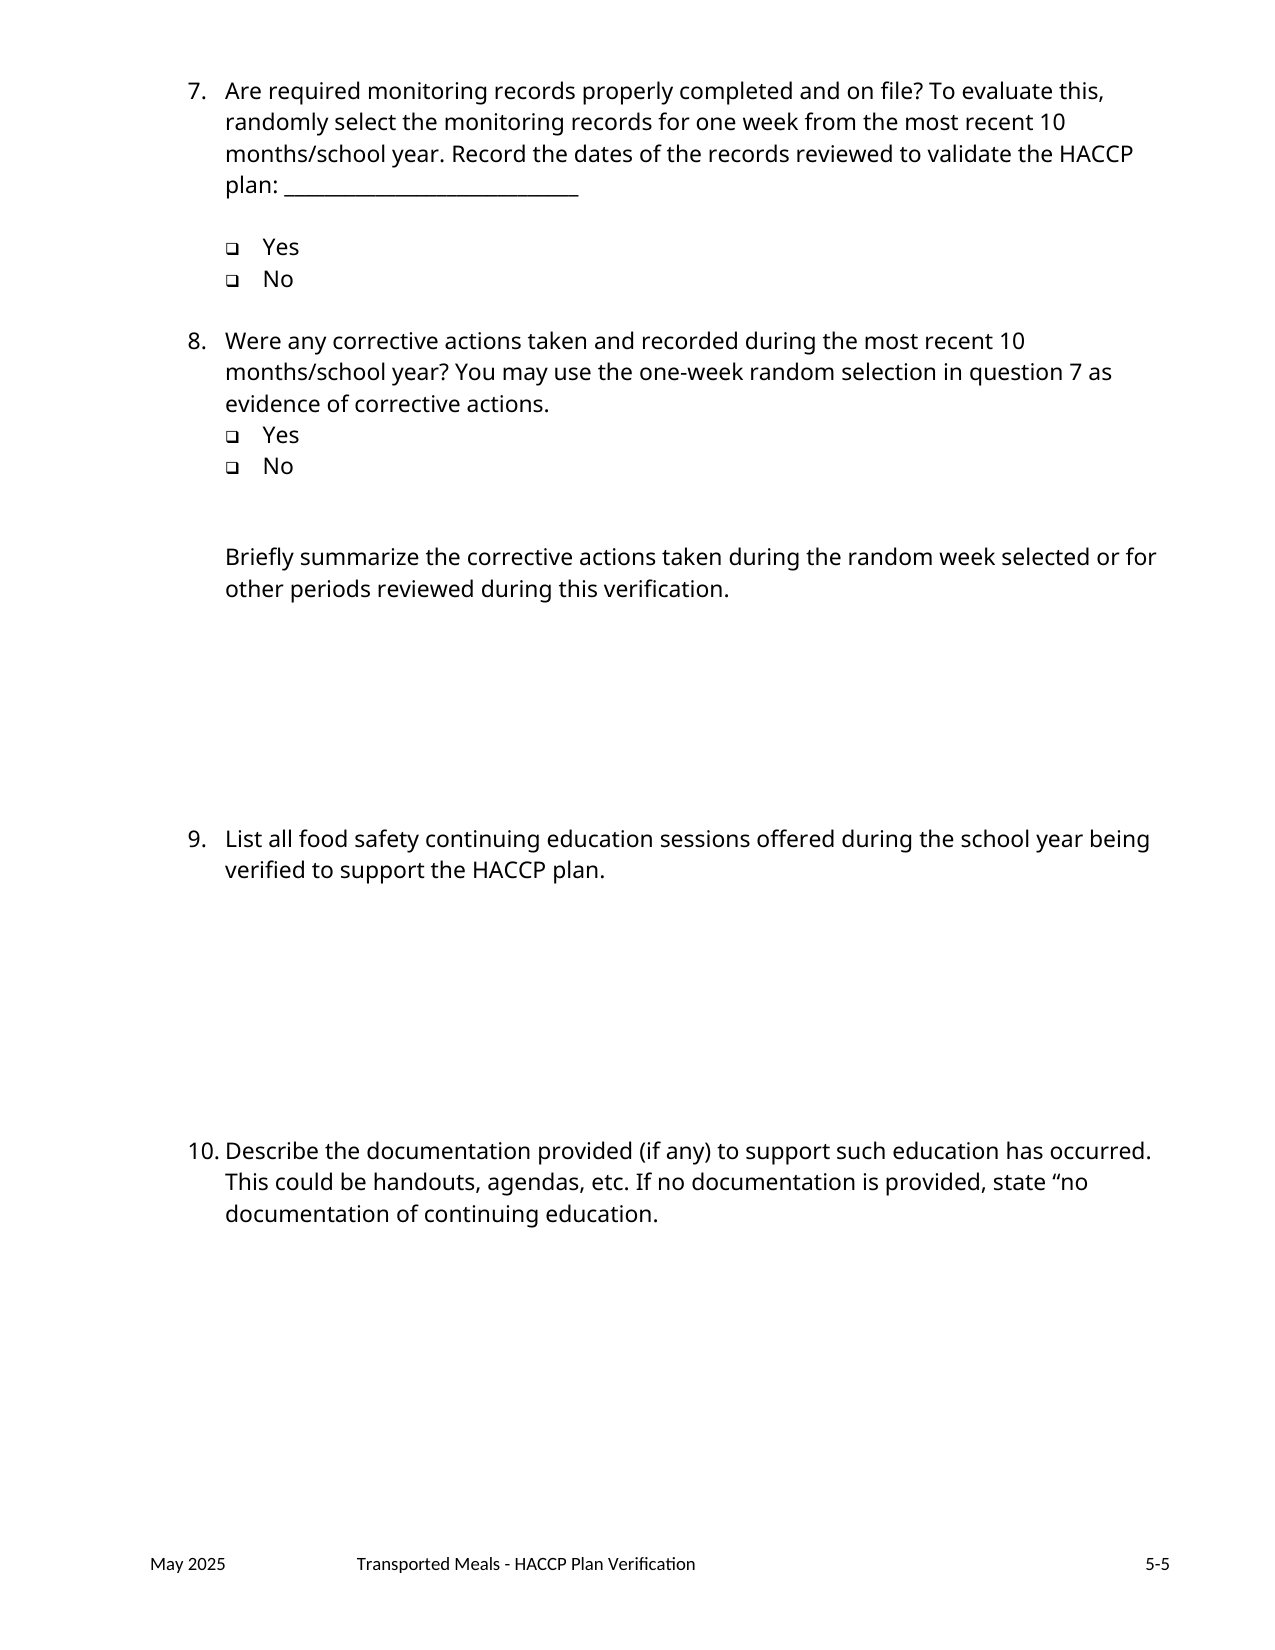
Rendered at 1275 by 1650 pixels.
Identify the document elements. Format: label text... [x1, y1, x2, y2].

list No [225, 450, 1170, 481]
list Were any corrective actions taken and recorded during the most recent 10 months/school year? You may use the one-week random selection in question 7 as evidence of corrective actions. [187, 325, 1170, 419]
text Briefly summarize the corrective actions taken during the random week selected or for other periods reviewed during this verification. [225, 541, 1170, 604]
list Yes [225, 419, 1170, 450]
list Are required monitoring records properly completed and on file? To evaluate this, randomly select the monitoring records for one week from the most recent 10 months/school year. Record the dates of the records reviewed to validate the HACCP plan: _____________________________ [187, 75, 1170, 200]
list Describe the documentation provided (if any) to support such education has occurred. This could be handouts, agendas, etc. If no documentation is provided, state “no documentation of continuing education. [187, 1135, 1170, 1229]
list Yes [225, 231, 1170, 262]
list List all food safety continuing education sessions offered during the school year being verified to support the HACCP plan. [187, 822, 1170, 885]
list No [225, 262, 1170, 294]
